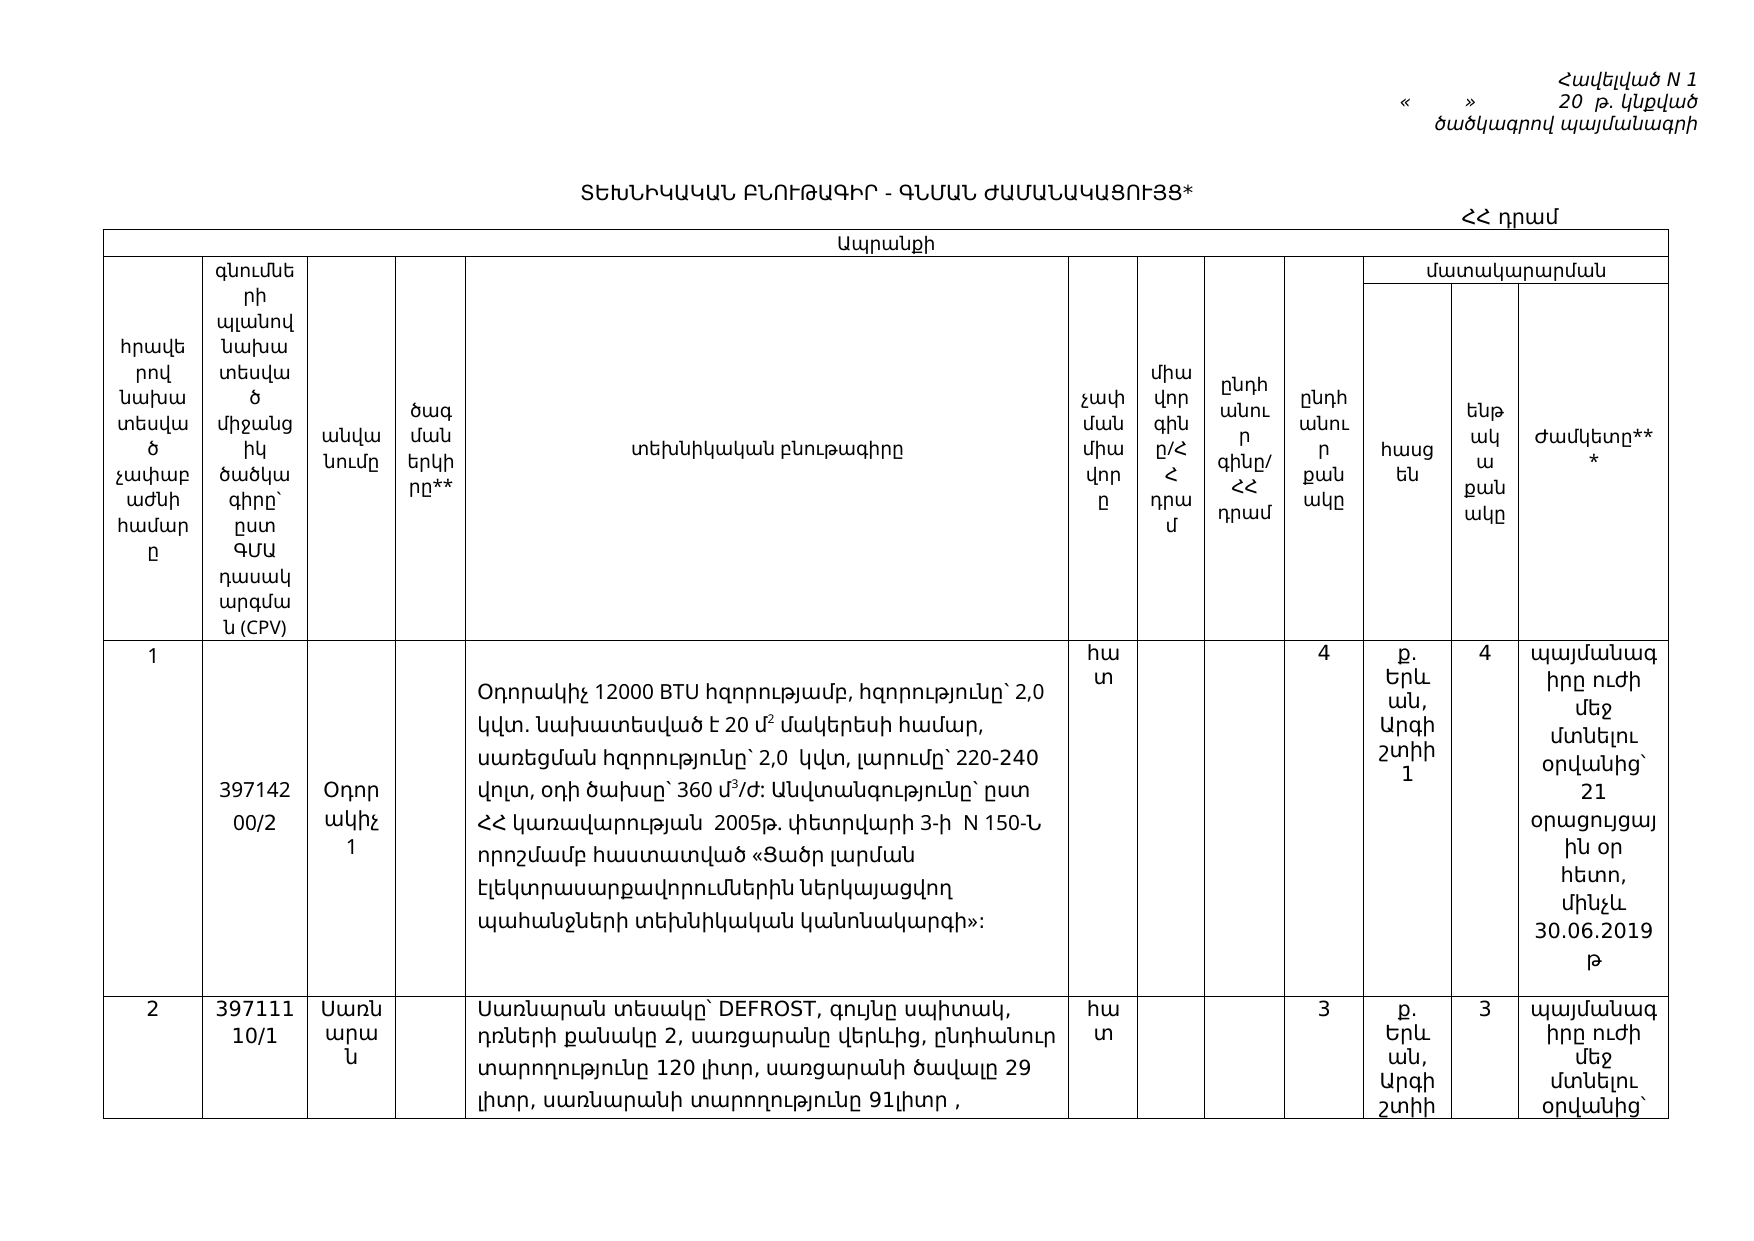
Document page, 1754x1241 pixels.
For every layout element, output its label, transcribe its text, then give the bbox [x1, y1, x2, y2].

table_cell չափման միավորը [1069, 257, 1137, 640]
table_cell 3 [1452, 997, 1518, 1118]
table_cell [466, 997, 1068, 1118]
table_cell 39711110/1 [203, 997, 307, 1118]
table_cell Ժամկետը*** [1519, 284, 1668, 640]
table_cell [1519, 997, 1668, 1118]
text Հավելված N 1 [75, 69, 1698, 91]
table_cell Օդորակիչ 12000 BTU հզորությամբ, հզորությունը` 2,0 կվտ. նախատեսված է 20 մ2 մակերեսի համար, սառեցման հզորությունը` 2,0 կվտ, լարումը` 220-240 վոլտ, օդի ծախսը` 360 մ3/ժ: Անվտանգությունը` ըստ ՀՀ կառավարության 2005թ. փետրվարի 3-ի N 150-Ն որոշմամբ հաստատված «Ցածր լարման էլեկտրասարքավորումներին ներկայացվող պահանջների տեխնիկական կանոնակարգի»: [466, 641, 1068, 996]
table_cell միավոր գինը/ՀՀ դրամ [1138, 257, 1204, 640]
table_cell հրավերով նախատեսված չափաբաժնի համարը [104, 257, 202, 640]
text « » 20 թ. կնքված [75, 91, 1698, 113]
text ծածկագրով պայմանագրի [75, 113, 1698, 134]
table_cell 4 [1452, 641, 1518, 996]
table_cell ընդհանուր գինը/ՀՀ դրամ [1205, 257, 1284, 640]
table_cell [1138, 997, 1204, 1118]
table_cell [1205, 641, 1284, 996]
table_cell [1138, 641, 1204, 996]
text ՏԵԽՆԻԿԱԿԱՆ ԲՆՈՒԹԱԳԻՐ - ԳՆՄԱՆ ԺԱՄԱՆԱԿԱՑՈՒՅՑ* [75, 181, 1698, 205]
table_cell 4 [1285, 641, 1363, 996]
table_cell [1205, 997, 1284, 1118]
table_cell ընդհանուր քանակը [1285, 257, 1363, 640]
table_cell 3 [1285, 997, 1363, 1118]
table_cell հասցեն [1364, 284, 1451, 640]
table_cell հատ [1069, 641, 1137, 996]
table_cell մատակարարման [1364, 257, 1668, 282]
table_cell ենթակա քանակը [1452, 284, 1518, 640]
table_cell 39714200/2 [203, 641, 307, 996]
text ՀՀ դրամ [75, 205, 1698, 229]
table_cell Օդորակիչ 1 [308, 641, 395, 996]
table_header Ապրանքի [104, 230, 1668, 256]
table_cell հատ [1069, 997, 1137, 1118]
table_cell ք. Երևան, Արգիշտիի 1 [1364, 641, 1451, 996]
table_cell Սառնարան [308, 997, 395, 1118]
table_cell 1 [104, 641, 202, 996]
table_cell ծագման երկիրը** [396, 257, 465, 640]
table_cell [396, 641, 465, 996]
table_cell անվանումը [308, 257, 395, 640]
table_cell գնումների պլանով նախատեսված միջանցիկ ծածկագիրը` ըստ ԳՄԱ դասակարգման (CPV) [203, 257, 307, 640]
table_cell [1364, 997, 1451, 1118]
table_cell պայմանագիրը ուժի մեջ մտնելու օրվանից՝ 21 օրացույցային օր հետո, մինչև 30.06.2019թ [1519, 641, 1668, 996]
table_cell 2 [104, 997, 202, 1118]
table_cell տեխնիկական բնութագիրը [466, 257, 1068, 640]
table_cell [396, 997, 465, 1118]
